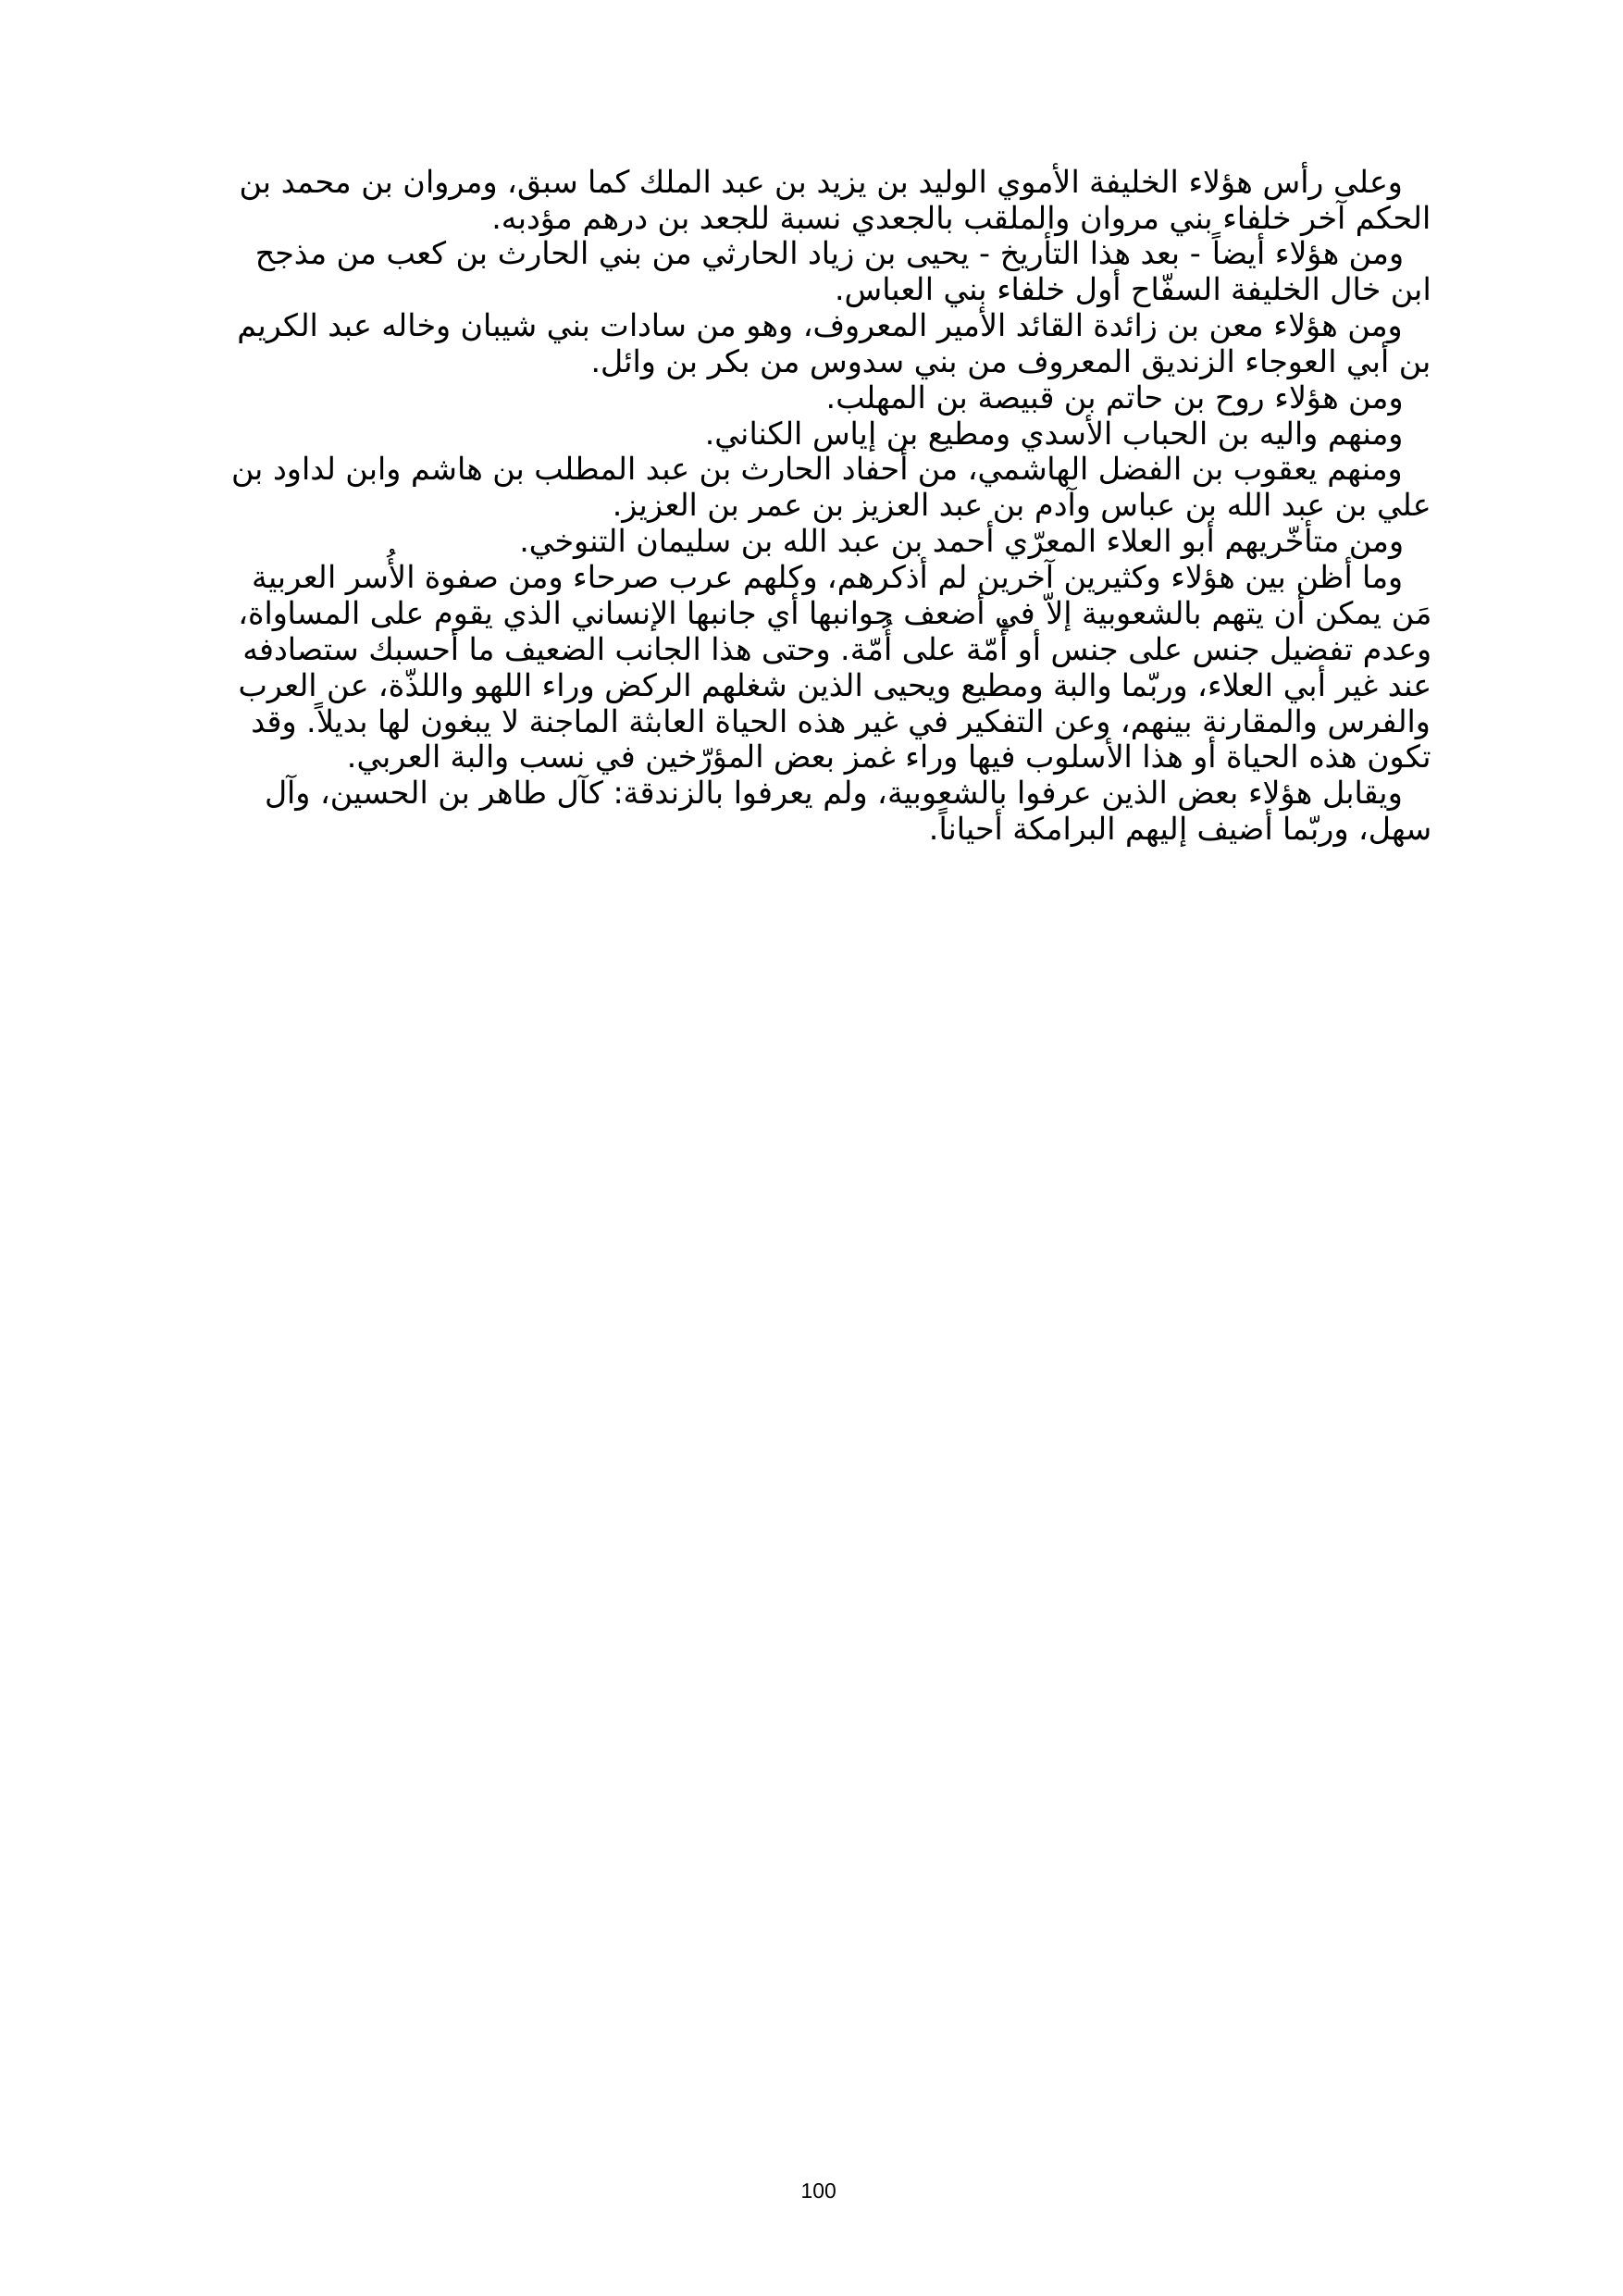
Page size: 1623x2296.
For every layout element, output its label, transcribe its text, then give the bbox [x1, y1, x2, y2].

text ومن متأخّريهم أبو العلاء المعرّي أحمد بن عبد الله بن سليمان التنوخي. [205, 524, 1431, 559]
text ومن هؤلاء روح بن حاتم بن قبيصة بن المهلب. [205, 379, 1431, 416]
text ويقابل هؤلاء بعض الذين عرفوا بالشعوبية، ولم يعرفوا بالزندقة: كآل طاهر بن الحسين، وآل سهل، وربّما أضيف إليهم البرامكة أحياناً. [205, 776, 1431, 847]
text ومن هؤلاء معن بن زائدة القائد الأمير المعروف، وهو من سادات بني شيبان وخاله عبد الكريم بن أبي العوجاء الزنديق المعروف من بني سدوس من بكر بن وائل. [205, 308, 1431, 379]
text ومنهم واليه بن الحباب الأسدي ومطيع بن إياس الكناني. [205, 416, 1431, 452]
text وعلى رأس هؤلاء الخليفة الأموي الوليد بن يزيد بن عبد الملك كما سبق، ومروان بن محمد بن الحكم آخر خلفاء بني مروان والملقب بالجعدي نسبة للجعد بن درهم مؤدبه. [205, 164, 1431, 236]
text ومن هؤلاء أيضاً - بعد هذا التأريخ - يحيى بن زياد الحارثي من بني الحارث بن كعب من مذجح ابن خال الخليفة السفّاح أول خلفاء بني العباس. [205, 236, 1431, 308]
text ومنهم يعقوب بن الفضل الهاشمي، من أحفاد الحارث بن عبد المطلب بن هاشم وابن لداود بن علي بن عبد الله بن عباس وآدم بن عبد العزيز بن عمر بن العزيز. [205, 452, 1431, 524]
text وما أظن بين هؤلاء وكثيرين آخرين لم أذكرهم، وكلهم عرب صرحاء ومن صفوة الأُسر العربية مَن يمكن أن يتهم بالشعوبية إلاّ في أضعف جوانبها أي جانبها الإنساني الذي يقوم على المساواة، وعدم تفضيل جنس على جنس أو أُمّة على أُمّة. وحتى هذا الجانب الضعيف ما أحسبك ستصادفه عند غير أبي العلاء، وربّما والبة ومطيع ويحيى الذين شغلهم الركض وراء اللهو واللذّة، عن العرب والفرس والمقارنة بينهم، وعن التفكير في غير هذه الحياة العابثة الماجنة لا يبغون لها بديلاً. وقد تكون هذه الحياة أو هذا الأسلوب فيها وراء غمز بعض المؤرّخين في نسب والبة العربي. [205, 559, 1431, 776]
